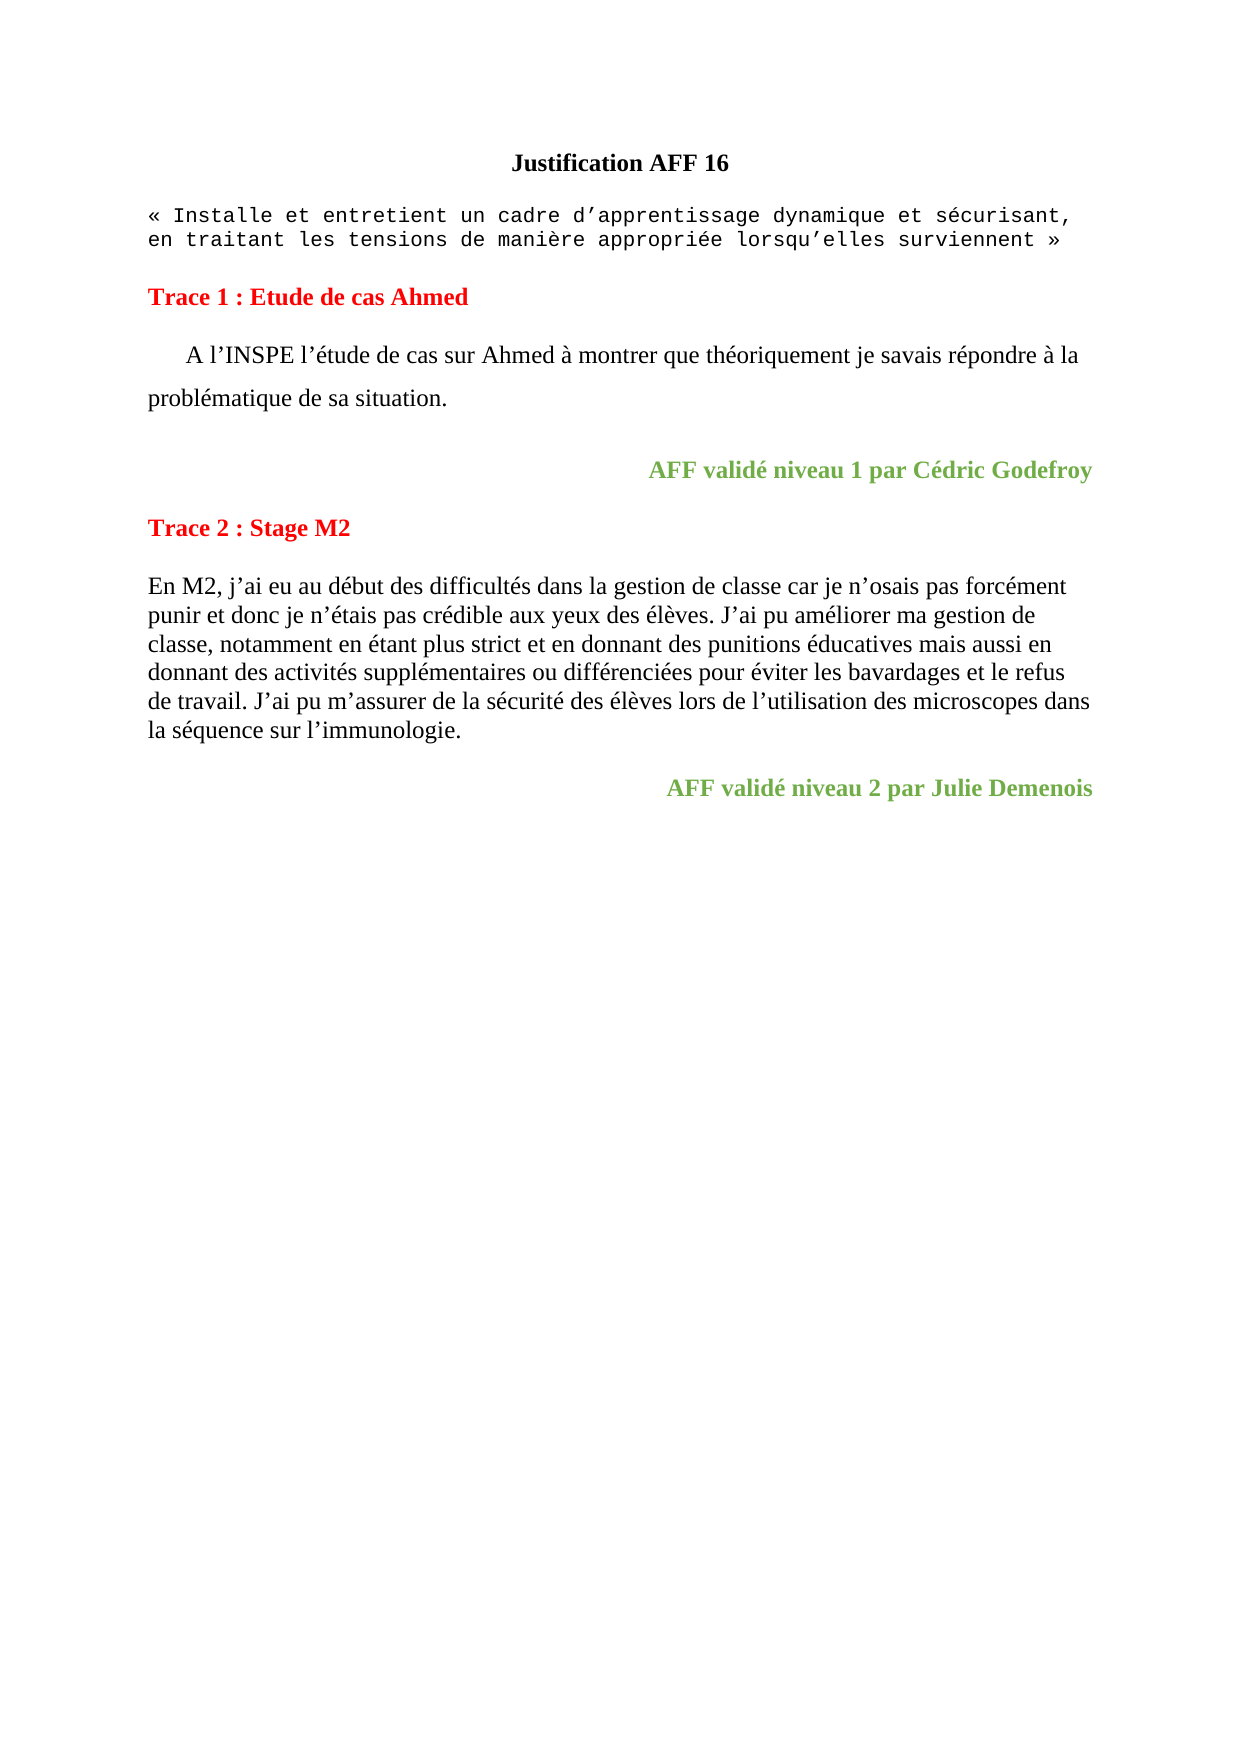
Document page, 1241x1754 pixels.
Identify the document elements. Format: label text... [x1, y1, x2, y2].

text AFF validé niveau 2 par Julie Demenois [148, 773, 1093, 802]
text A l’INSPE l’étude de cas sur Ahmed à montrer que théoriquement je savais répondre à la problématique de sa situation. [148, 340, 1093, 412]
text En M2, j’ai eu au début des difficultés dans la gestion de classe car je n’osais pas forcément punir et donc je n’étais pas crédible aux yeux des élèves. J’ai pu améliorer ma gestion de classe, notamment en étant plus strict et en donnant des punitions éducatives mais aussi en donnant des activités supplémentaires ou différenciées pour éviter les bavardages et le refus de travail. J’ai pu m’assurer de la sécurité des élèves lors de l’utilisation des microscopes dans la séquence sur l’immunologie. [148, 571, 1093, 744]
text « Installe et entretient un cadre d’apprentissage dynamique et sécurisant, en traitant les tensions de manière appropriée lorsqu’elles surviennent » [148, 206, 1093, 253]
text AFF validé niveau 1 par Cédric Godefroy [590, 455, 1093, 484]
text Trace 1 : Etude de cas Ahmed [148, 282, 1093, 311]
text Justification AFF 16 [148, 148, 1093, 176]
text Trace 2 : Stage M2 [148, 513, 1093, 542]
